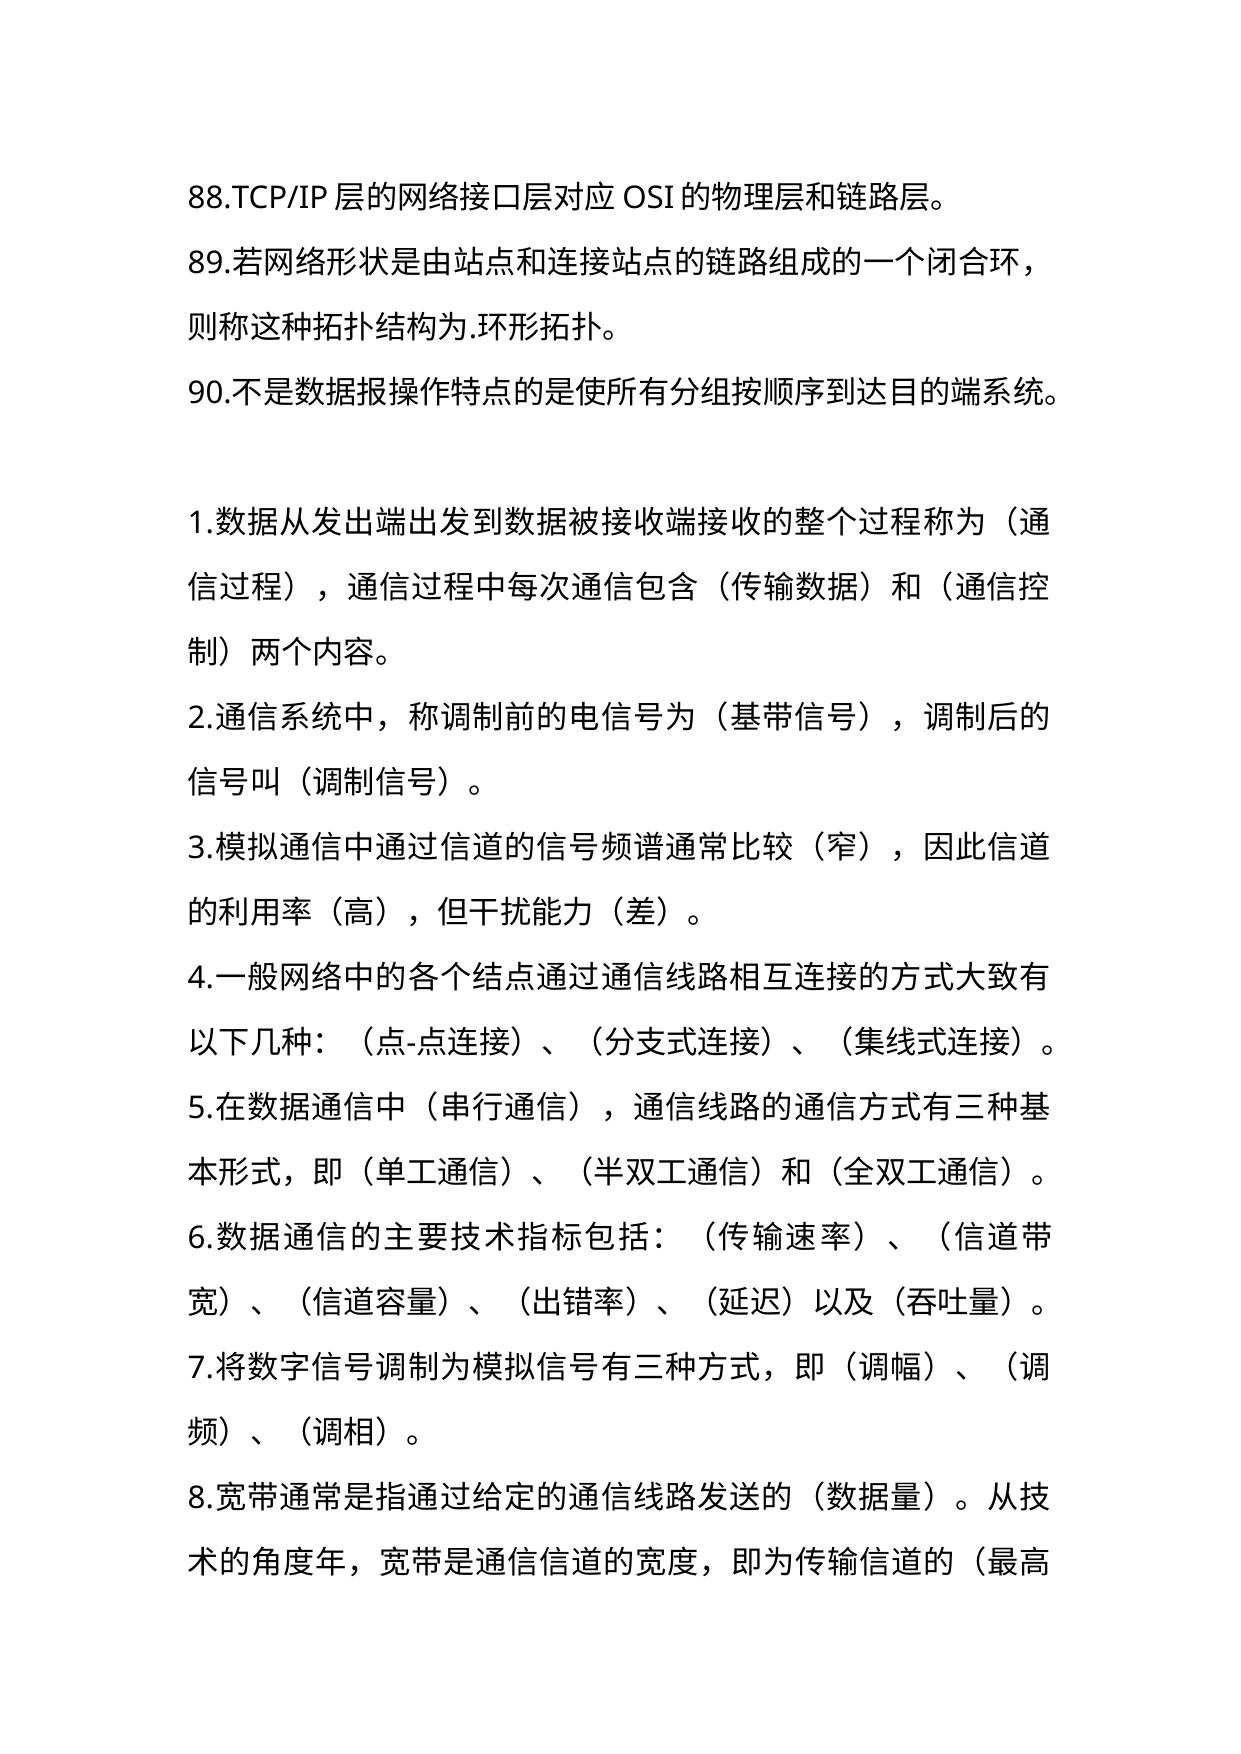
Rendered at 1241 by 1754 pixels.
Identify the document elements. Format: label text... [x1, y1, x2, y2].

text 2.通信系统中，称调制前的电信号为（基带信号），调制后的信号叫（调制信号）。 [187, 682, 1053, 812]
text 7.将数字信号调制为模拟信号有三种方式，即（调幅）、（调频）、（调相）。 [187, 1332, 1053, 1462]
text 5.在数据通信中（串行通信），通信线路的通信方式有三种基本形式，即（单工通信）、（半双工通信）和（全双工通信）。 [187, 1072, 1053, 1202]
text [187, 1462, 1053, 1592]
text 89.若网络形状是由站点和连接站点的链路组成的一个闭合环，则称这种拓扑结构为.环形拓扑。 [187, 227, 1053, 357]
text 90.不是数据报操作特点的是使所有分组按顺序到达目的端系统。 [187, 357, 1053, 422]
text 1.数据从发出端出发到数据被接收端接收的整个过程称为（通信过程），通信过程中每次通信包含（传输数据）和（通信控制）两个内容。 [187, 487, 1053, 682]
text 88.TCP/IP层的网络接口层对应OSI的物理层和链路层。 [187, 162, 1053, 227]
text 6.数据通信的主要技术指标包括：（传输速率）、（信道带宽）、（信道容量）、（出错率）、（延迟）以及（吞吐量）。 [187, 1202, 1053, 1332]
text 3.模拟通信中通过信道的信号频谱通常比较（窄），因此信道的利用率（高），但干扰能力（差）。 [187, 812, 1053, 942]
text 4.一般网络中的各个结点通过通信线路相互连接的方式大致有以下几种：（点-点连接）、（分支式连接）、（集线式连接）。 [187, 942, 1053, 1072]
